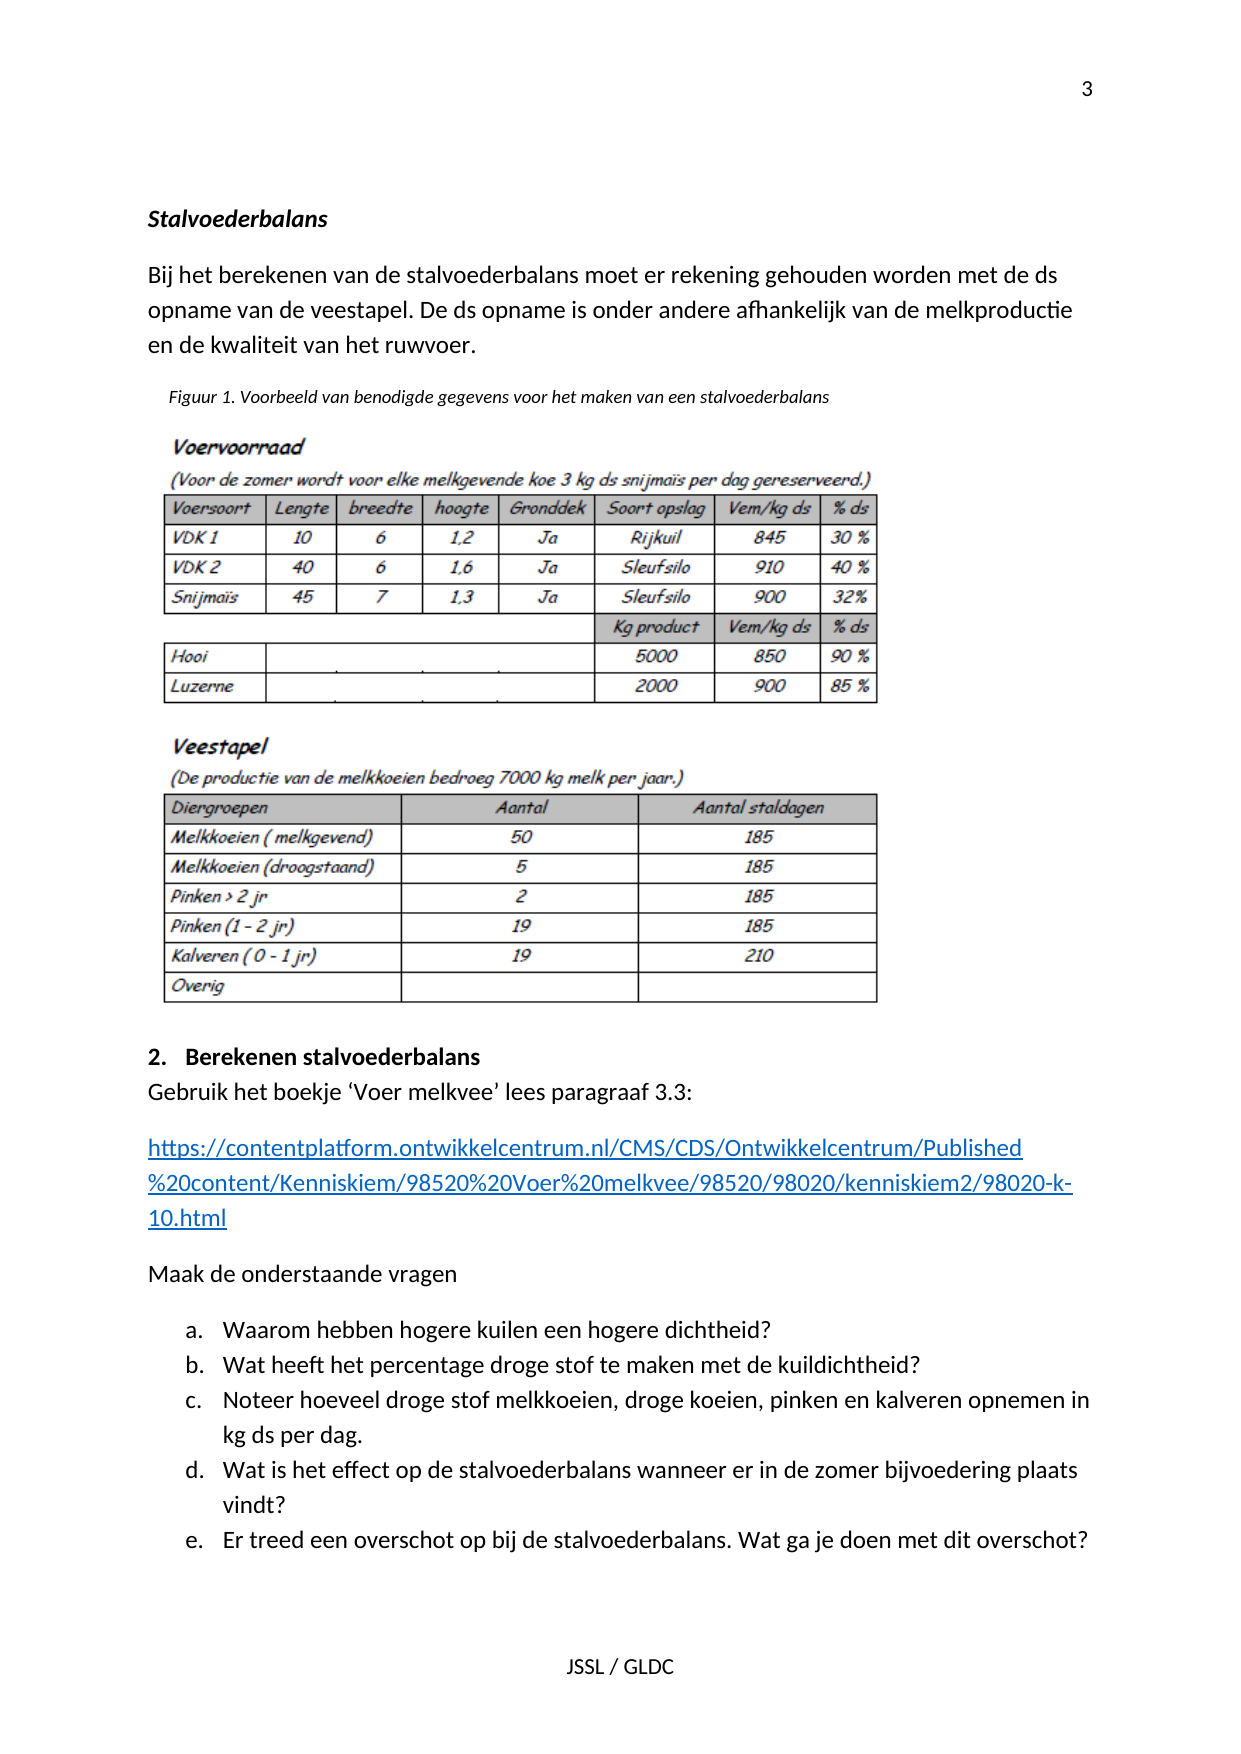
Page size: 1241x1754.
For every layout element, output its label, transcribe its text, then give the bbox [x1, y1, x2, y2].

text Figuur 1. Voorbeeld van benodigde gegevens voor het maken van een stalvoederbalans [148, 385, 1093, 408]
list Noteer hoeveel droge stof melkkoeien, droge koeien, pinken en kalveren opnemen in kg ds per dag. [185, 1384, 1093, 1449]
text Gebruik het boekje ‘Voer melkvee’ lees paragraaf 3.3: [148, 1076, 1093, 1107]
text Stalvoederbalans [148, 203, 1093, 234]
picture [147, 428, 889, 1017]
list Er treed een overschot op bij de stalvoederbalans. Wat ga je doen met dit overschot? [185, 1524, 1093, 1554]
text https://contentplatform.ontwikkelcentrum.nl/CMS/CDS/Ontwikkelcentrum/Published%20content/Kenniskiem/98520%20Voer%20melkvee/98520/98020/kenniskiem2/98020-k-10.html [148, 1132, 1093, 1233]
list Waarom hebben hogere kuilen een hogere dichtheid? [185, 1314, 1093, 1344]
text Maak de onderstaande vragen [148, 1258, 1093, 1288]
list Berekenen stalvoederbalans [148, 1041, 1093, 1072]
list Wat is het effect op de stalvoederbalans wanneer er in de zomer bijvoedering plaats vindt? [185, 1454, 1093, 1519]
text Bij het berekenen van de stalvoederbalans moet er rekening gehouden worden met de ds opname van de veestapel. De ds opname is onder andere afhankelijk van de melkproductie en de kwaliteit van het ruwvoer. [148, 259, 1093, 360]
list Wat heeft het percentage droge stof te maken met de kuildichtheid? [185, 1349, 1093, 1379]
